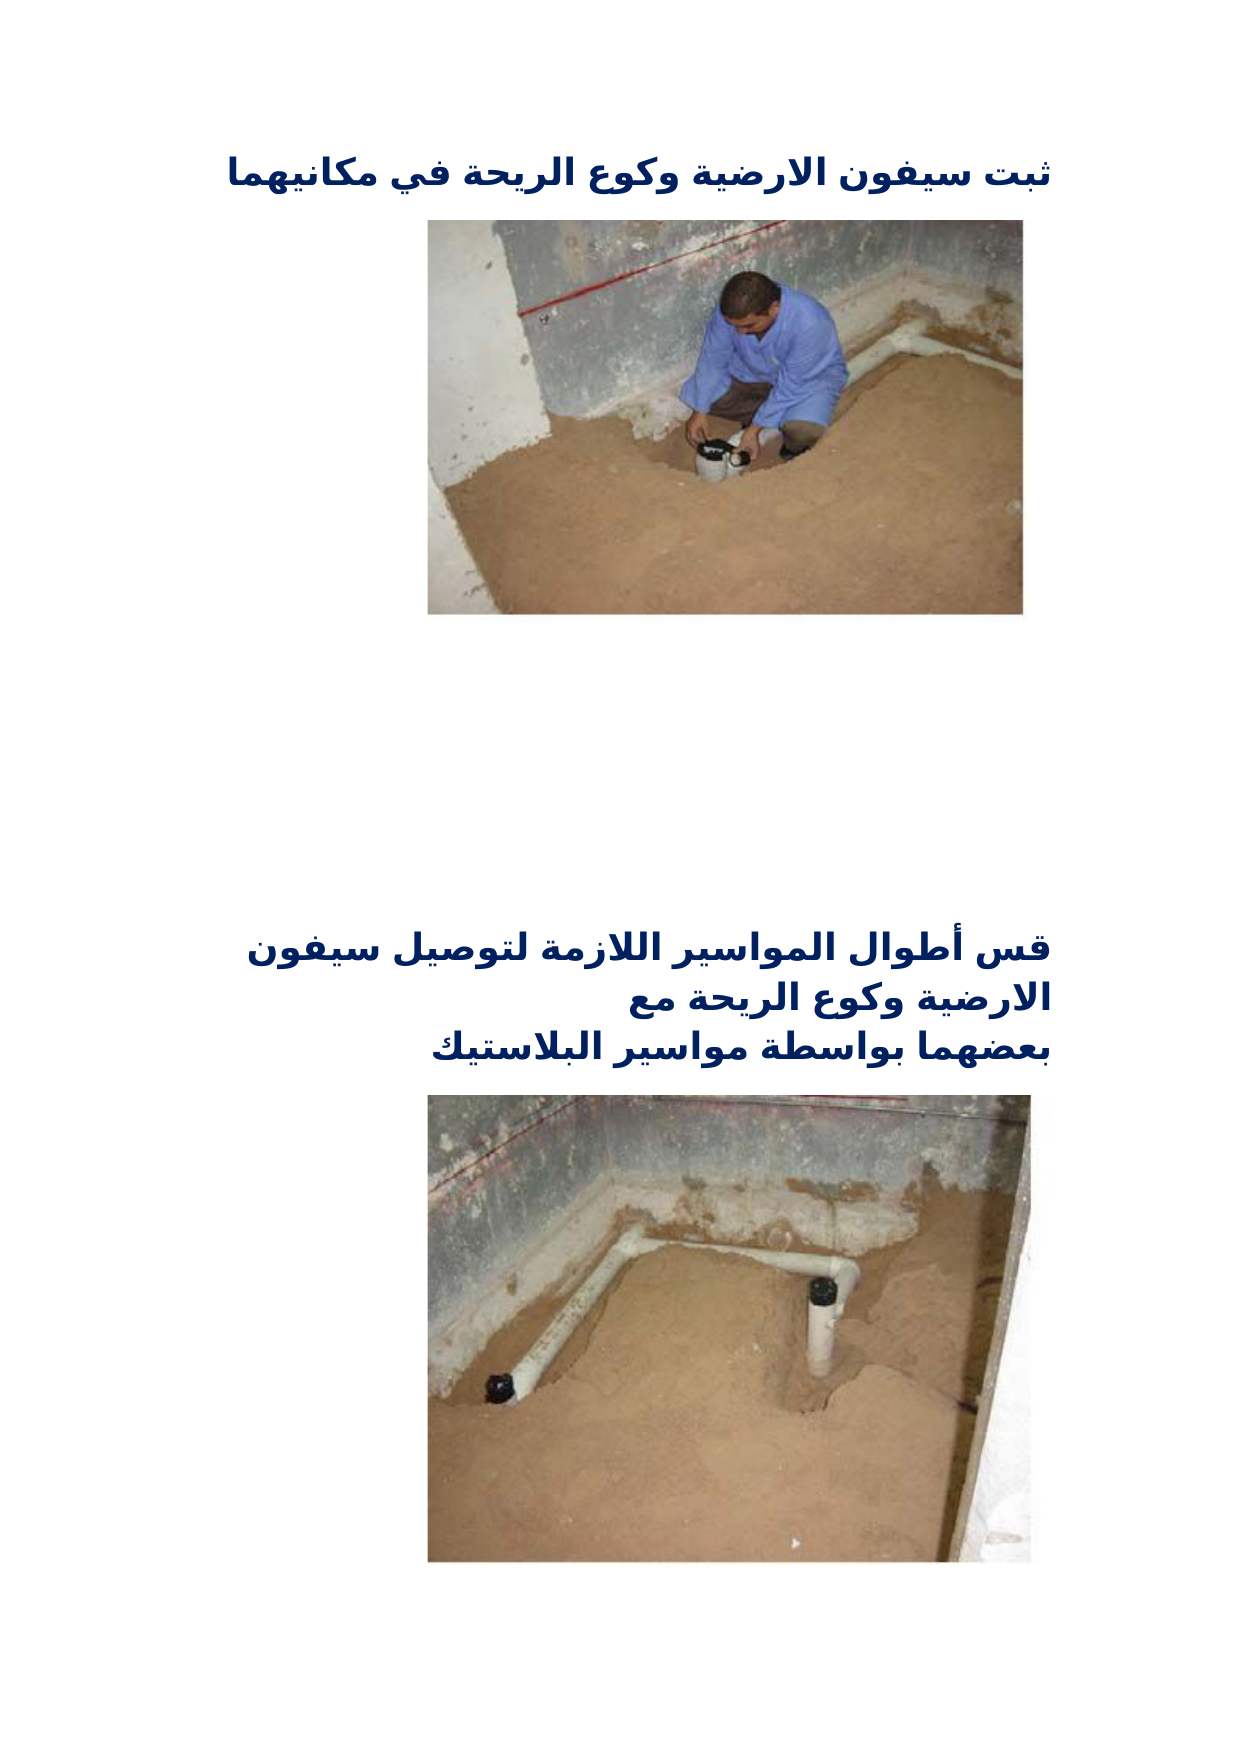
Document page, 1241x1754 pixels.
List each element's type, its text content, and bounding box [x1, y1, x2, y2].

text قس أطوال المواسير اللازمة لتوصيل سيفون الارضية وكوع الريحة مع بعضهما بواسطة مواسير البلاستيك [187, 925, 1053, 1068]
picture [427, 1095, 1053, 1564]
text ثبت سيفون الارضية وكوع الريحة في مكانيهما [187, 150, 1053, 193]
picture [427, 220, 1053, 690]
